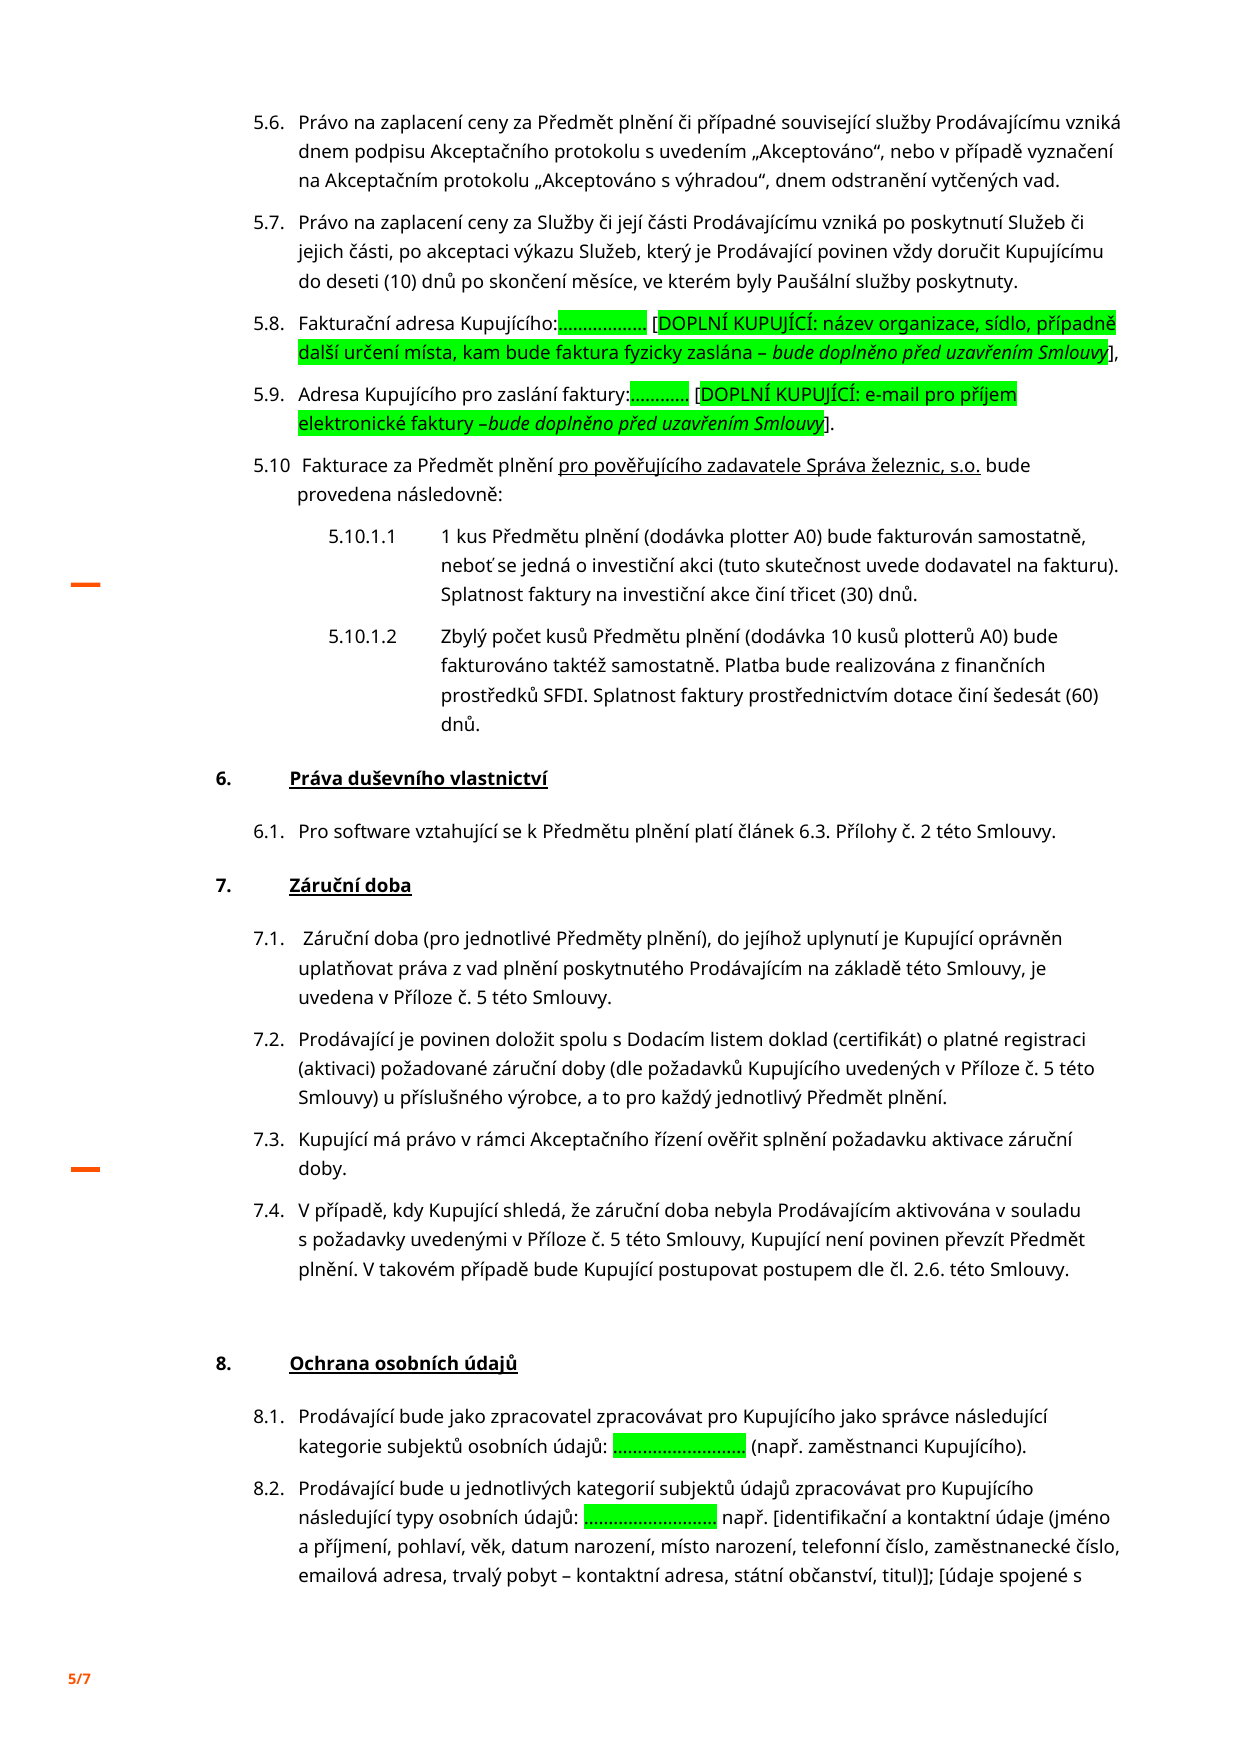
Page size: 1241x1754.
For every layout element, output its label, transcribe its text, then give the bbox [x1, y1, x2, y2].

list Zbylý počet kusů Předmětu plnění (dodávka 10 kusů plotterů A0) bude fakturováno taktéž samostatně. Platba bude realizována z finančních prostředků SFDI. Splatnost faktury prostřednictvím dotace činí šedesát (60) dnů. [328, 623, 1122, 737]
list 1 kus Předmětu plnění (dodávka plotter A0) bude fakturován samostatně, neboť se jedná o investiční akci (tuto skutečnost uvede dodavatel na fakturu). Splatnost faktury na investiční akce činí třicet (30) dnů. [328, 523, 1122, 607]
list Právo na zaplacení ceny za Služby či její části Prodávajícímu vzniká po poskytnutí Služeb či jejich části, po akceptaci výkazu Služeb, který je Prodávající povinen vždy doručit Kupujícímu do deseti (10) dnů po skončení měsíce, ve kterém byly Paušální služby poskytnuty. [253, 209, 1122, 294]
subtitle Ochrana osobních údajů [216, 1351, 1122, 1376]
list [253, 1475, 1122, 1588]
list Prodávající je povinen doložit spolu s Dodacím listem doklad (certifikát) o platné registraci (aktivaci) požadované záruční doby (dle požadavků Kupujícího uvedených v Příloze č. 5 této Smlouvy) u příslušného výrobce, a to pro každý jednotlivý Předmět plnění. [253, 1026, 1122, 1110]
list Kupující má právo v rámci Akceptačního řízení ověřit splnění požadavku aktivace záruční doby. [253, 1126, 1122, 1181]
subtitle Záruční doba [216, 873, 1122, 898]
list Prodávající bude jako zpracovatel zpracovávat pro Kupujícího jako správce následující kategorie subjektů osobních údajů: ……………………… (např. zaměstnanci Kupujícího). [253, 1404, 1122, 1458]
list Adresa Kupujícího pro zaslání faktury:………… [DOPLNÍ KUPUJÍCÍ: e-mail pro příjem elektronické faktury –bude doplněno před uzavřením Smlouvy]. [253, 381, 1122, 436]
list Fakturace za Předmět plnění pro pověřujícího zadavatele Správa železnic, s.o. bude provedena následovně: [253, 452, 1122, 507]
list Právo na zaplacení ceny za Předmět plnění či případné související služby Prodávajícímu vzniká dnem podpisu Akceptačního protokolu s uvedením „Akceptováno“, nebo v případě vyznačení na Akceptačním protokolu „Akceptováno s výhradou“, dnem odstranění vytčených vad. [253, 109, 1122, 193]
subtitle Práva duševního vlastnictví [216, 765, 1122, 791]
list Záruční doba (pro jednotlivé Předměty plnění), do jejíhož uplynutí je Kupující oprávněn uplatňovat práva z vad plnění poskytnutého Prodávajícím na základě této Smlouvy, je uvedena v Příloze č. 5 této Smlouvy. [253, 926, 1122, 1010]
list Fakturační adresa Kupujícího:……………… [DOPLNÍ KUPUJÍCÍ: název organizace, sídlo, případně další určení místa, kam bude faktura fyzicky zaslána – bude doplněno před uzavřením Smlouvy], [253, 310, 1122, 365]
list V případě, kdy Kupující shledá, že záruční doba nebyla Prodávajícím aktivována v souladu s požadavky uvedenými v Příloze č. 5 této Smlouvy, Kupující není povinen převzít Předmět plnění. V takovém případě bude Kupující postupovat postupem dle čl. 2.6. této Smlouvy. [253, 1197, 1122, 1281]
list Pro software vztahující se k Předmětu plnění platí článek 6.3. Přílohy č. 2 této Smlouvy. [253, 818, 1122, 844]
